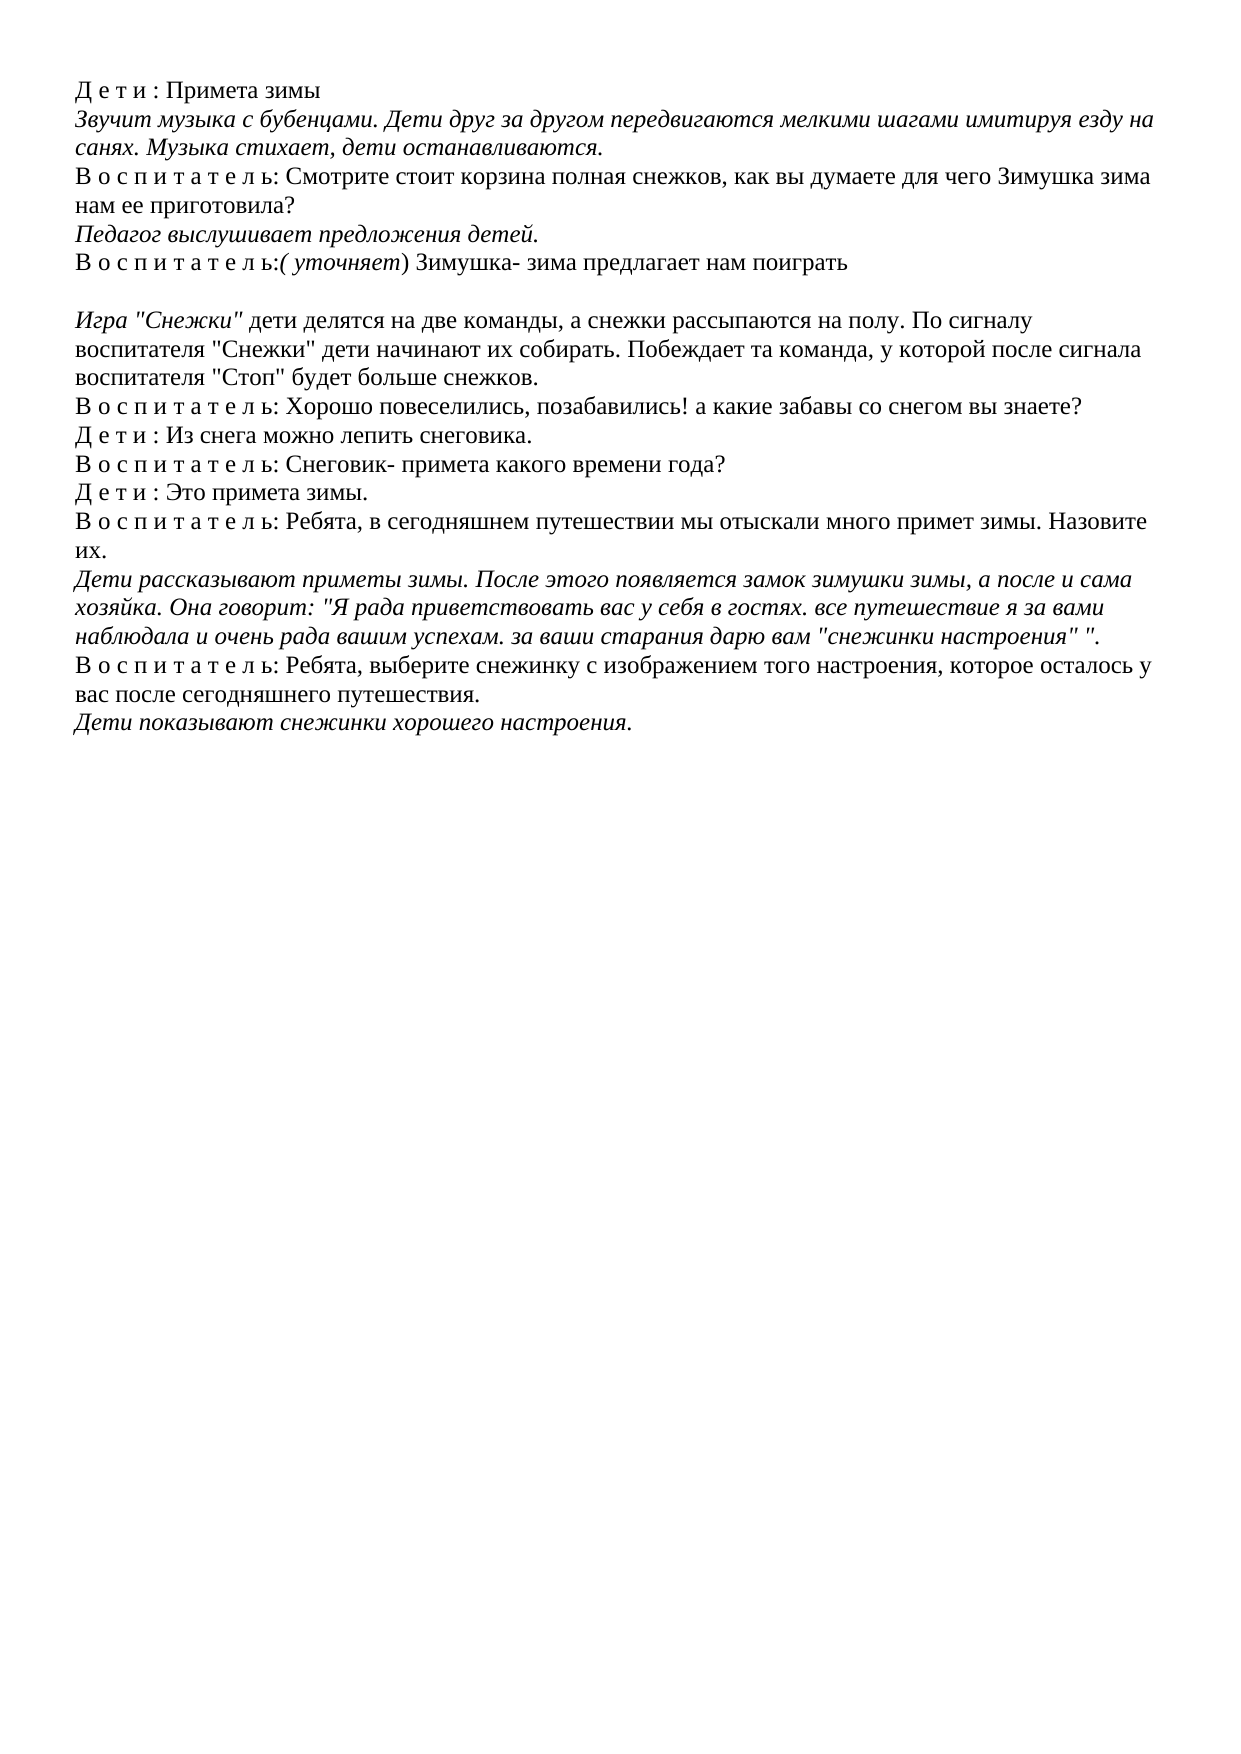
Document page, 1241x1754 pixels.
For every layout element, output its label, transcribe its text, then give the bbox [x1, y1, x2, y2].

text В о с п и т а т е л ь: Смотрите стоит корзина полная снежков, как вы думаете для чего Зимушка зима нам ее приготовила? [75, 161, 1165, 219]
text В о с п и т а т е л ь: Ребята, в сегодняшнем путешествии мы отыскали много примет зимы. Назовите их. [75, 506, 1165, 564]
text Д е т и : Это примета зимы. [75, 477, 1165, 506]
text Д е т и : Примета зимы [75, 75, 1165, 104]
text Звучит музыка с бубенцами. Дети друг за другом передвигаются мелкими шагами имитируя езду на санях. Музыка стихает, дети останавливаются. [75, 104, 1165, 161]
text В о с п и т а т е л ь: Снеговик- примета какого времени года? [75, 449, 1165, 477]
text Педагог выслушивает предложения детей. [75, 219, 1165, 247]
text Игра "Снежки" дети делятся на две команды, а снежки рассыпаются на полу. По сигналу воспитателя "Снежки" дети начинают их собирать. Побеждает та команда, у которой после сигнала воспитателя "Стоп" будет больше снежков. [75, 305, 1165, 391]
text Д е т и : Из снега можно лепить снеговика. [75, 420, 1165, 449]
text В о с п и т а т е л ь:( уточняет) Зимушка- зима предлагает нам поиграть [75, 247, 1165, 276]
text В о с п и т а т е л ь: Хорошо повеселились, позабавились! а какие забавы со снегом вы знаете? [75, 391, 1165, 420]
text Дети рассказывают приметы зимы. После этого появляется замок зимушки зимы, а после и сама хозяйка. Она говорит: "Я рада приветствовать вас у себя в гостях. все путешествие я за вами наблюдала и очень рада вашим успехам. за ваши старания дарю вам "снежинки настроения" ". [75, 564, 1165, 650]
text Дети показывают снежинки хорошего настроения. [75, 707, 1165, 736]
text В о с п и т а т е л ь: Ребята, выберите снежинку с изображением того настроения, которое осталось у вас после сегодняшнего путешествия. [75, 650, 1165, 707]
